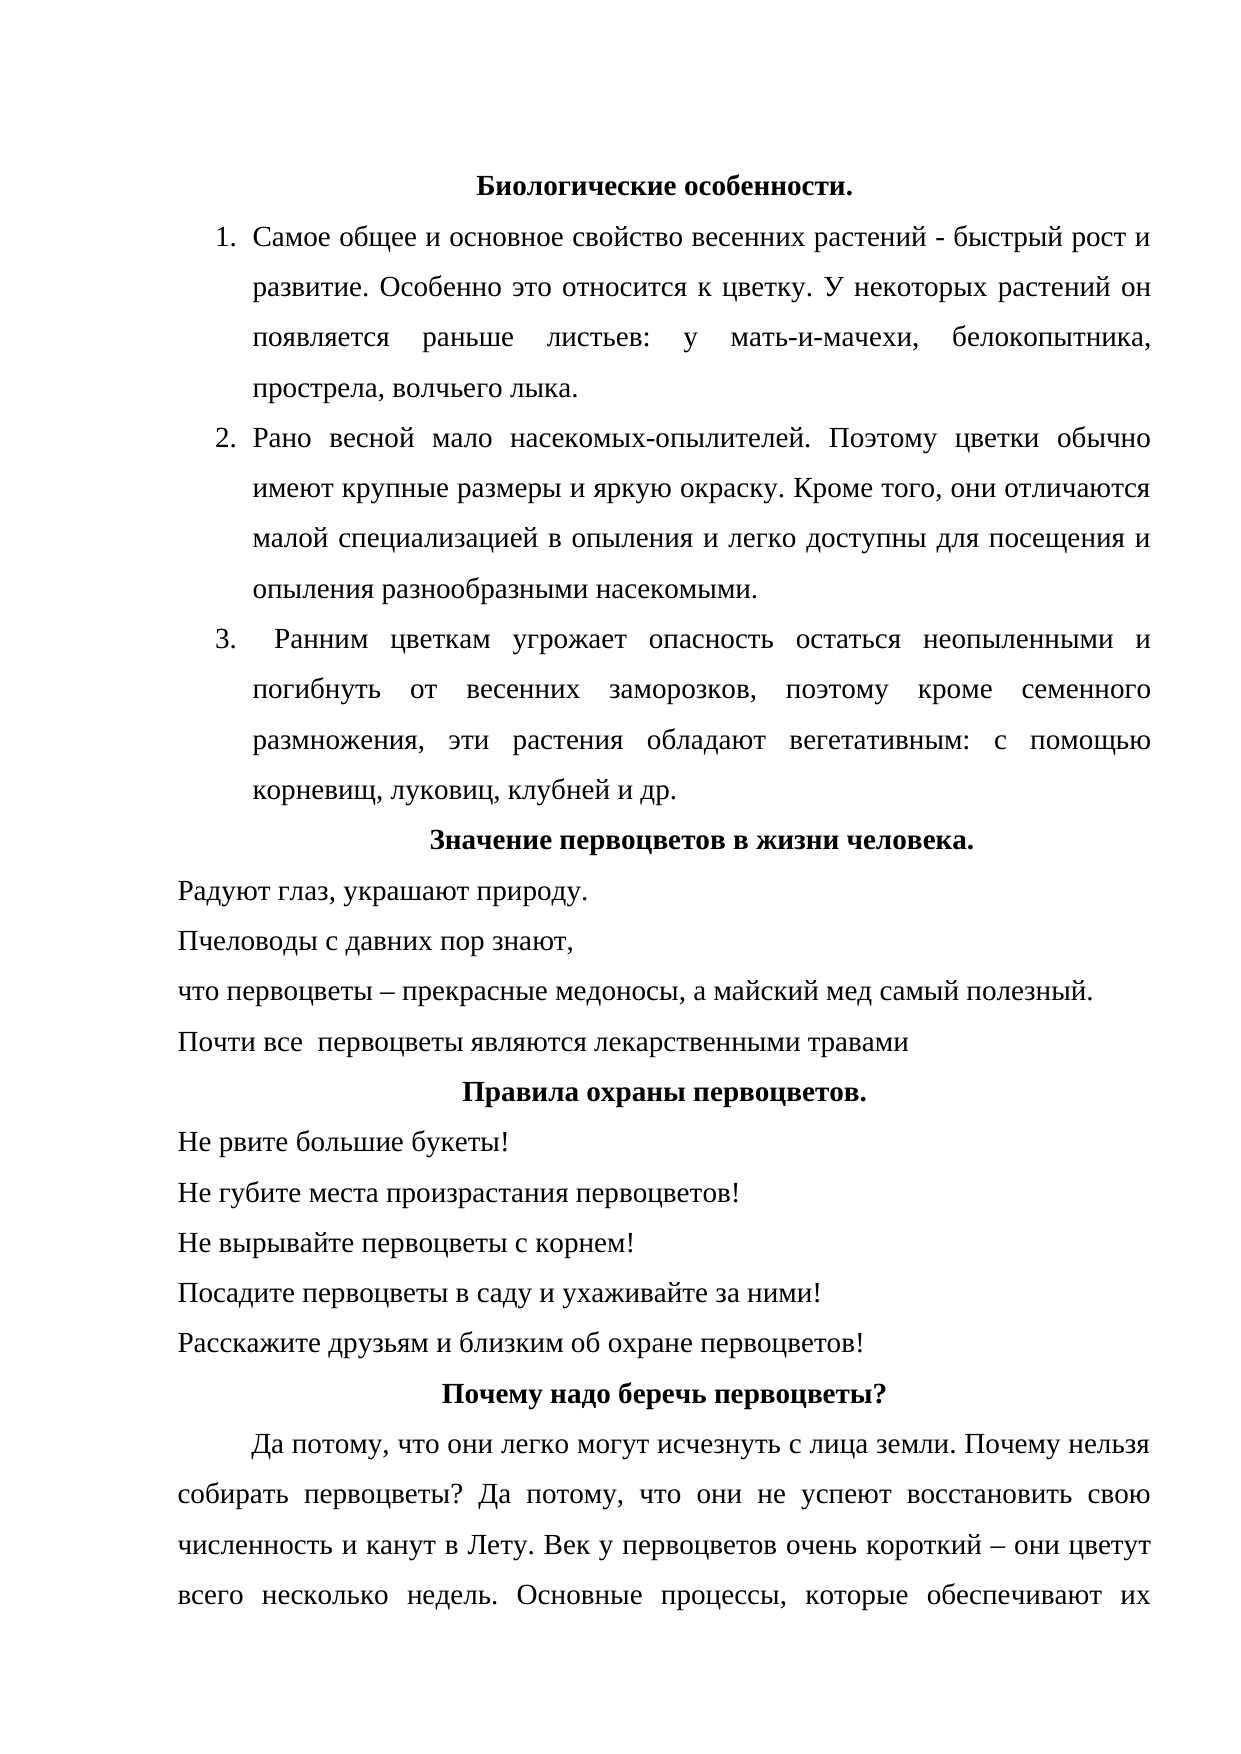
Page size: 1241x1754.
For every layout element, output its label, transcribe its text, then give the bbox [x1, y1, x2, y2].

text Не рвите большие букеты! [177, 1124, 1152, 1158]
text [177, 1426, 1152, 1611]
text Расскажите друзьям и близким об охране первоцветов! [177, 1326, 1152, 1359]
text Правила охраны первоцветов. [177, 1074, 1152, 1108]
list Рано весной мало насекомых-опылителей. Поэтому цветки обычно имеют крупные размеры и яркую окраску. Кроме того, они отличаются малой специализацией в опыления и легко доступны для посещения и опыления разнообразными насекомыми. [215, 420, 1152, 604]
text Биологические особенности. [177, 168, 1152, 202]
text Почему надо беречь первоцветы? [177, 1376, 1152, 1409]
text Посадите первоцветы в саду и ухаживайте за ними! [177, 1275, 1152, 1309]
text Не вырывайте первоцветы с корнем! [177, 1225, 1152, 1258]
list Значение первоцветов в жизни человека. [252, 822, 1152, 856]
list Ранним цветкам угрожает опасность остаться неопыленными и погибнуть от весенних заморозков, поэтому кроме семенного размножения, эти растения обладают вегетативным: с помощью корневищ, луковиц, клубней и др. [215, 621, 1152, 806]
text Почти все первоцветы являются лекарственными травами [177, 1024, 1152, 1057]
text Пчеловоды с давних пор знают, [177, 923, 1152, 957]
list Самое общее и основное свойство весенних растений - быстрый рост и развитие. Особенно это относится к цветку. У некоторых растений он появляется раньше листьев: у мать-и-мачехи, белокопытника, прострела, волчьего лыка. [215, 219, 1152, 403]
text Радуют глаз, украшают природу. [177, 873, 1152, 906]
text что первоцветы – прекрасные медоносы, а майский мед самый полезный. [177, 973, 1152, 1007]
text Не губите места произрастания первоцветов! [177, 1175, 1152, 1208]
